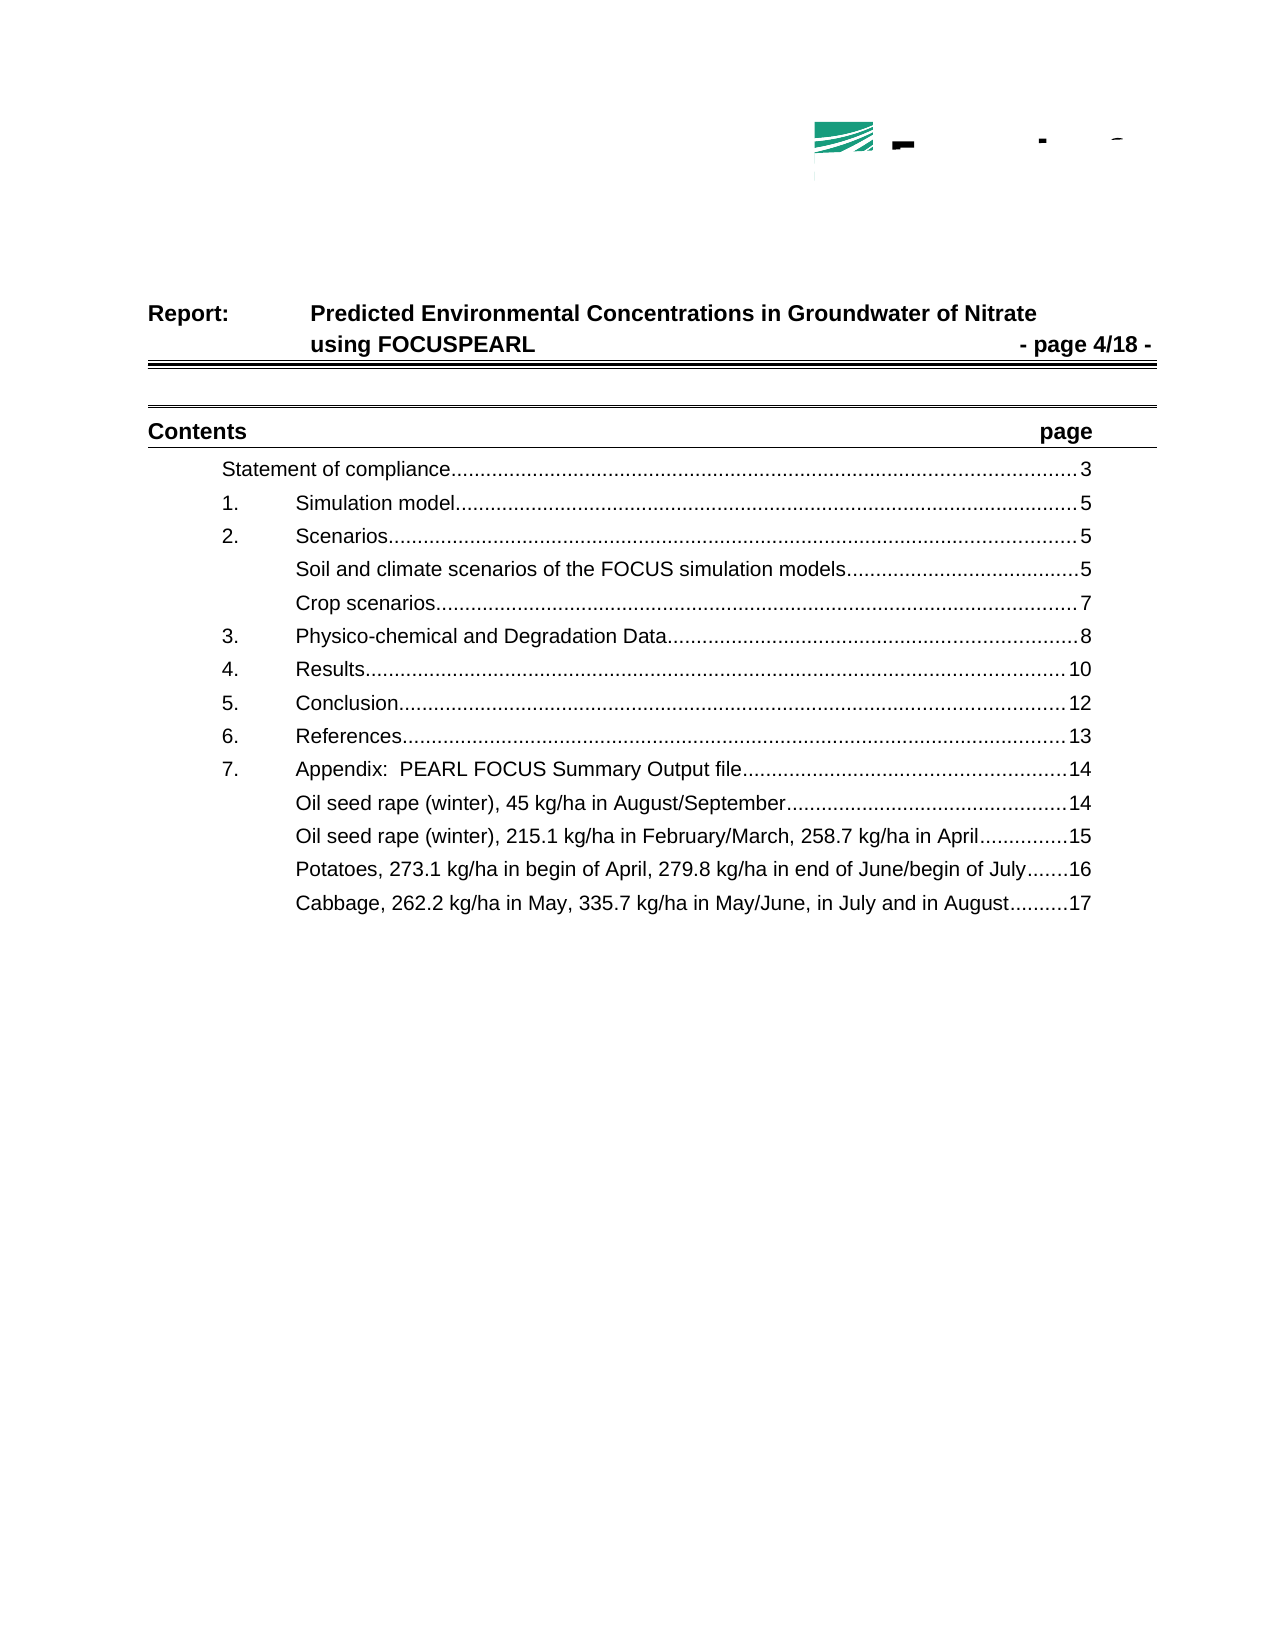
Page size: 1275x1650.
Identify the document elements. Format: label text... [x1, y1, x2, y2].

text Oil seed rape (winter), 45 kg/ha in August/September 14 [295, 787, 1116, 814]
text Cabbage, 262.2 kg/ha in May, 335.7 kg/ha in May/June, in July and in August 17 [295, 887, 1116, 914]
text Potatoes, 273.1 kg/ha in begin of April, 279.8 kg/ha in end of June/begin of July 16 [295, 854, 1116, 881]
text Soil and climate scenarios of the FOCUS simulation models 5 [295, 554, 1116, 581]
text 2. Scenarios 5 [222, 521, 1157, 548]
text 4. Results 10 [222, 654, 1157, 681]
text 5. Conclusion 12 [222, 687, 1157, 714]
text 3. Physico-chemical and Degradation Data 8 [222, 621, 1157, 648]
text 7. Appendix: PEARL FOCUS Summary Output file 14 [222, 754, 1157, 781]
text Statement of compliance 3 [222, 454, 1157, 481]
text 6. References 13 [222, 721, 1157, 748]
text Oil seed rape (winter), 215.1 kg/ha in February/March, 258.7 kg/ha in April 15 [295, 821, 1116, 848]
text Contents page [148, 413, 1157, 447]
text Crop scenarios 7 [295, 587, 1116, 614]
text 1. Simulation model 5 [222, 487, 1157, 514]
